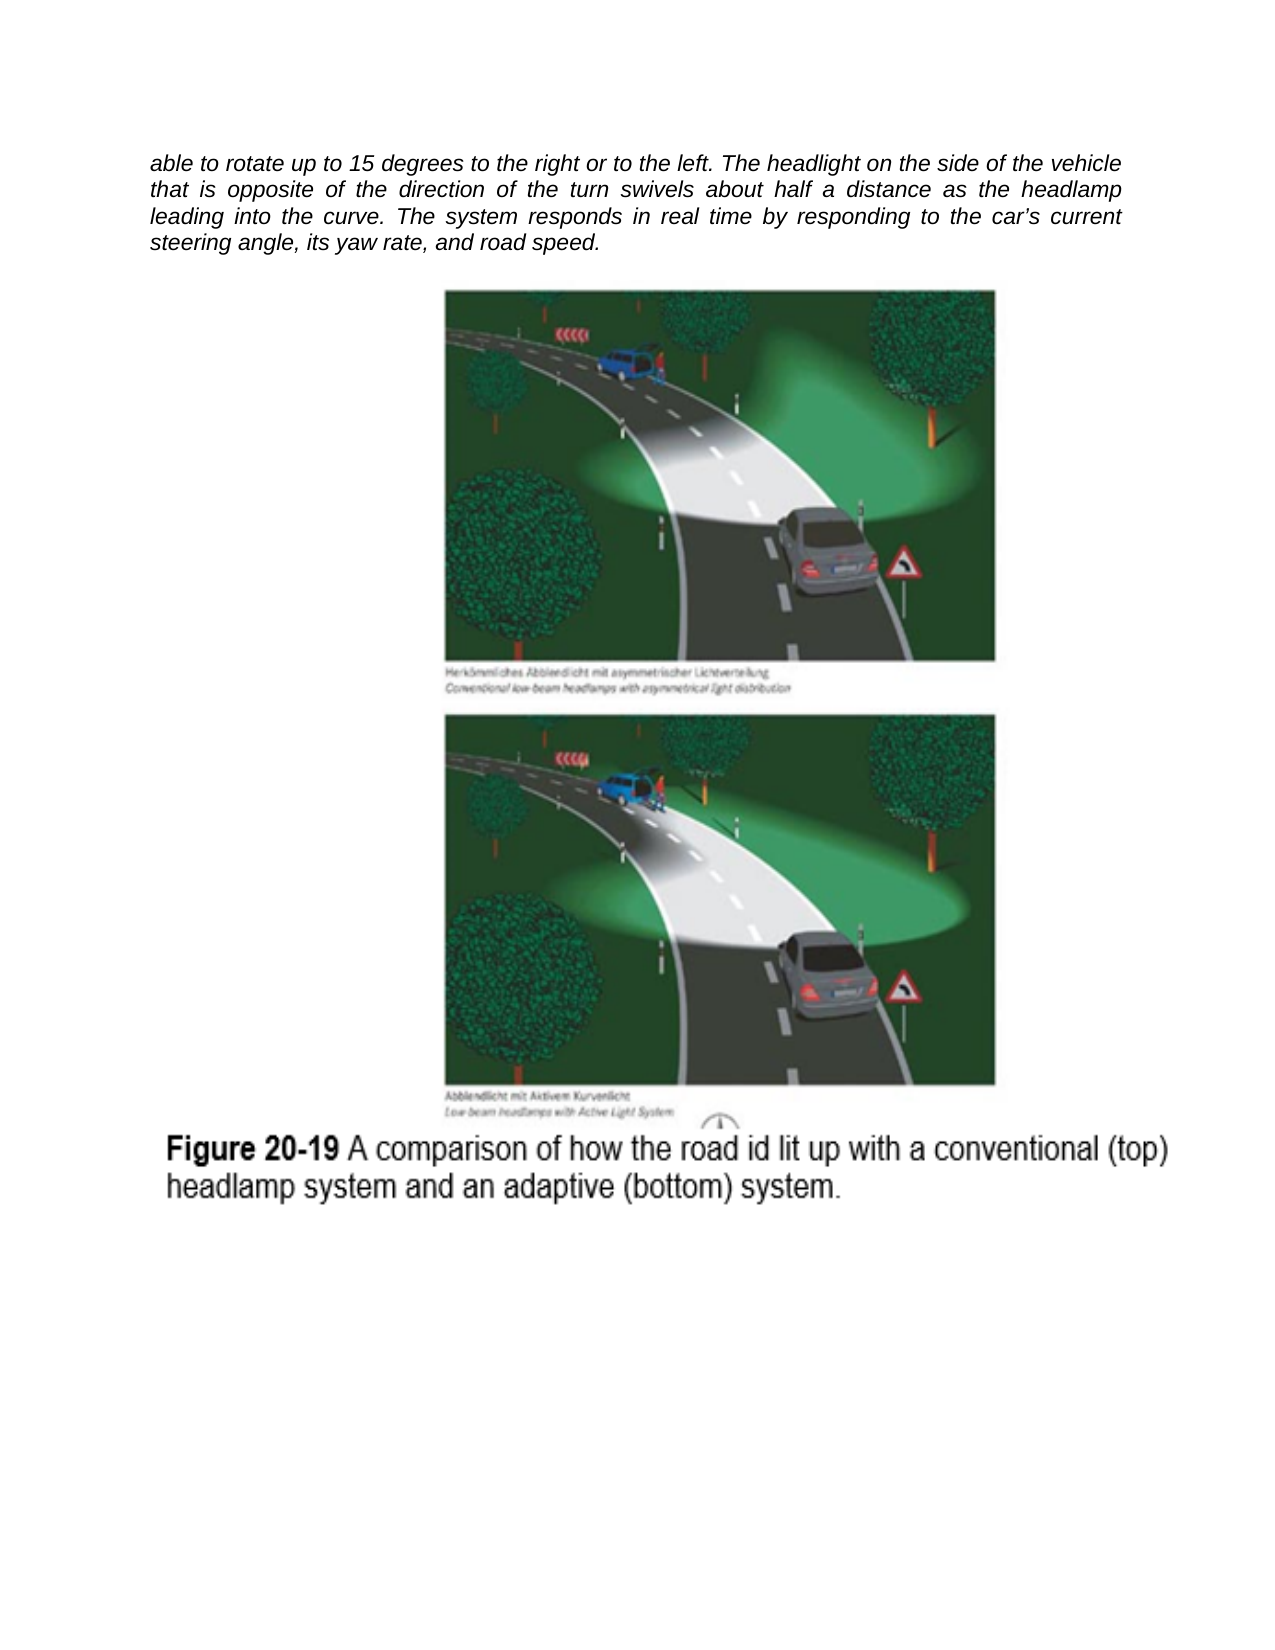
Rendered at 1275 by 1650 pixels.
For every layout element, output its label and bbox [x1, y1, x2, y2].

text [150, 150, 1125, 255]
picture [150, 280, 1179, 1211]
